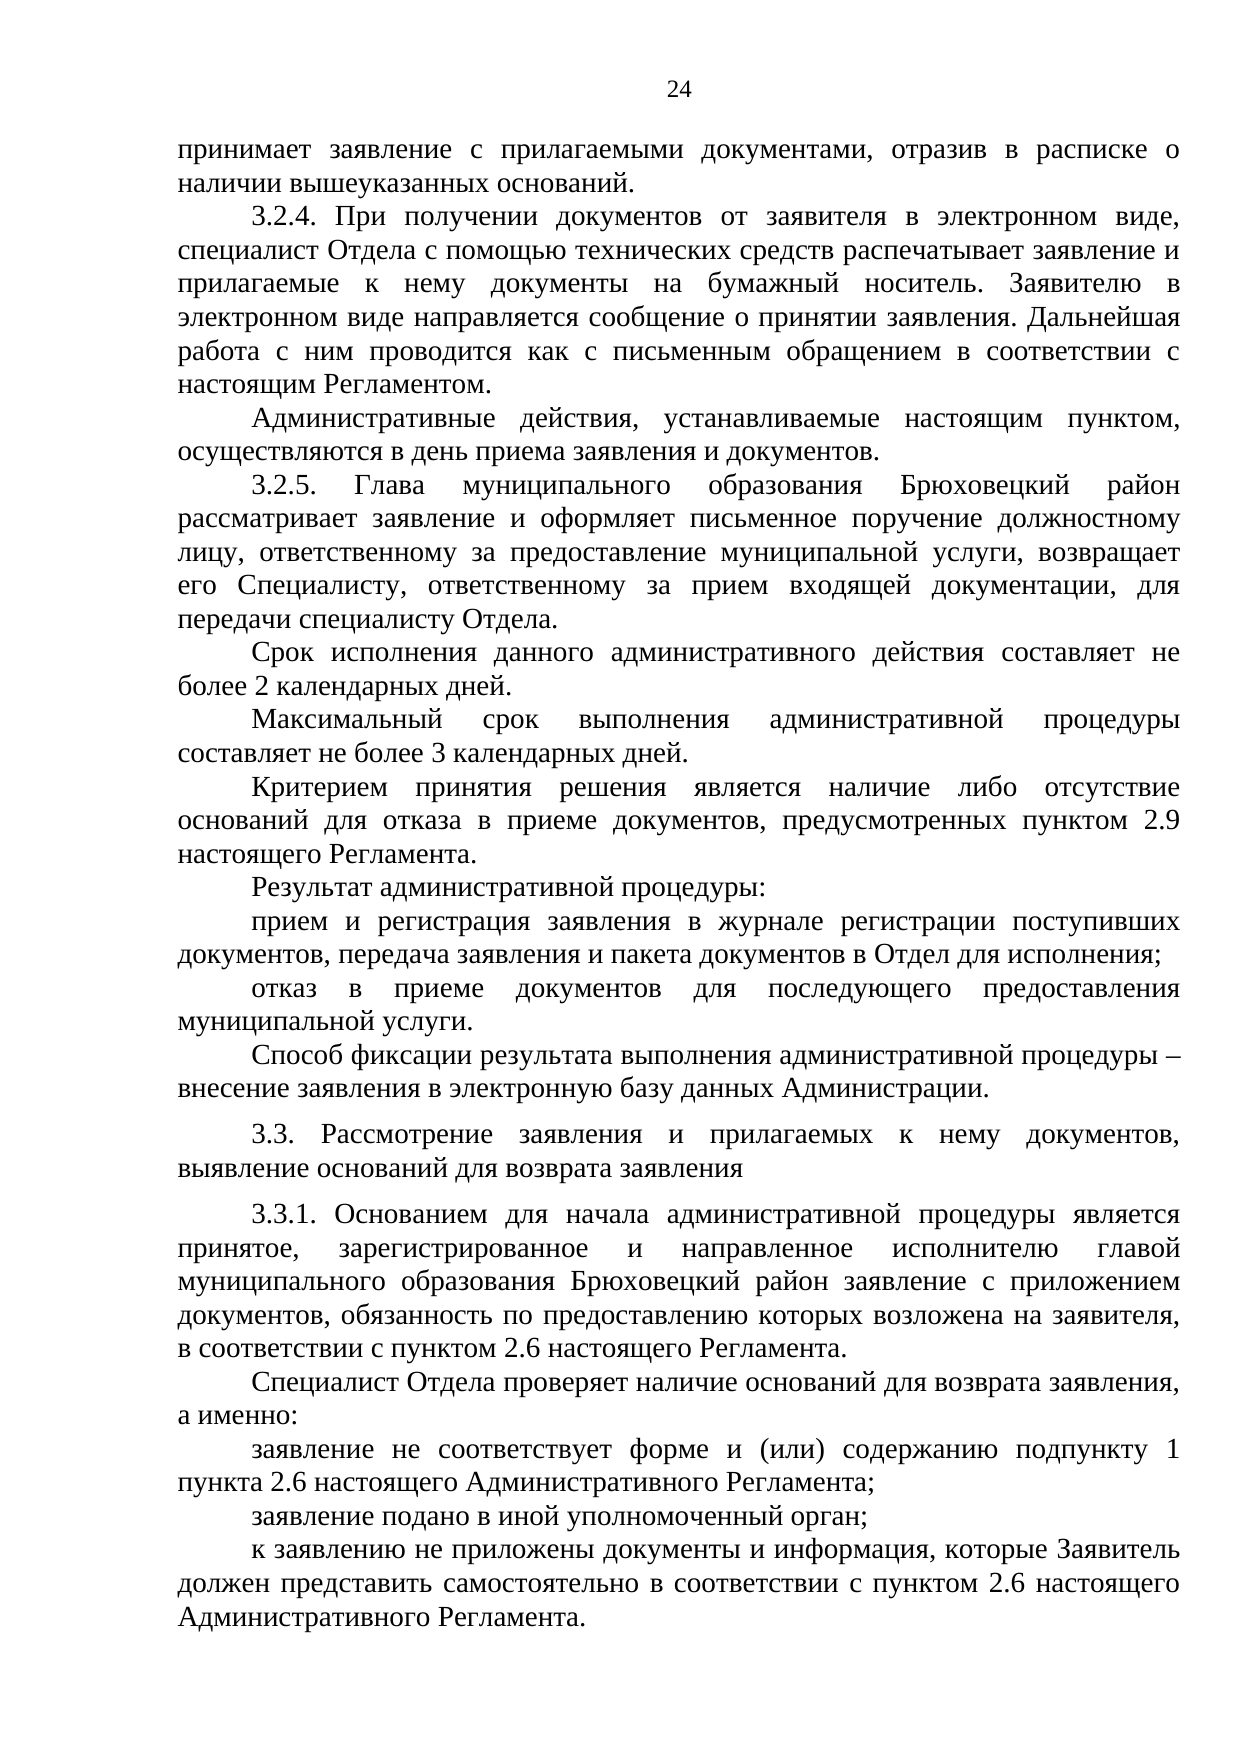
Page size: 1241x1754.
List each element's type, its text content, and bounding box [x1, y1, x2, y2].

text 3.3. Рассмотрение заявления и прилагаемых к нему документов, выявление оснований для возврата заявления [177, 1117, 1181, 1184]
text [177, 131, 1181, 198]
text Срок исполнения данного административного действия составляет не более 2 календарных дней. [177, 634, 1181, 702]
text Специалист Отдела проверяет наличие оснований для возврата заявления, а именно: [177, 1364, 1181, 1431]
text 3.2.5. Глава муниципального образования Брюховецкий район рассматривает заявление и оформляет письменное поручение должностному лицу, ответственному за предоставление муниципальной услуги, возвращает его Специалисту, ответственному за прием входящей документации, для передачи специалисту Отдела. [177, 467, 1181, 634]
text отказ в приеме документов для последующего предоставления муниципальной услуги. [177, 970, 1181, 1037]
text Критерием принятия решения является наличие либо отсутствие оснований для отказа в приеме документов, предусмотренных пунктом 2.9 настоящего Регламента. [177, 769, 1181, 869]
text Административные действия, устанавливаемые настоящим пунктом, осуществляются в день приема заявления и документов. [177, 400, 1181, 467]
text 3.2.4. При получении документов от заявителя в электронном виде, специалист Отдела с помощью технических средств распечатывает заявление и прилагаемые к нему документы на бумажный носитель. Заявителю в электронном виде направляется сообщение о принятии заявления. Дальнейшая работа с ним проводится как с письменным обращением в соответствии с настоящим Регламентом. [177, 198, 1181, 400]
text 3.3.1. Основанием для начала административной процедуры является принятое, зарегистрированное и направленное исполнителю главой муниципального образования Брюховецкий район заявление с приложением документов, обязанность по предоставлению которых возложена на заявителя, в соответствии с пунктом 2.6 настоящего Регламента. [177, 1196, 1181, 1364]
text Способ фиксации результата выполнения административной процедуры – внесение заявления в электронную базу данных Администрации. [177, 1037, 1181, 1104]
text к заявлению не приложены документы и информация, которые Заявитель должен представить самостоятельно в соответствии с пунктом 2.6 настоящего Административного Регламента. [177, 1532, 1181, 1632]
text Максимальный срок выполнения административной процедуры составляет не более 3 календарных дней. [177, 702, 1181, 769]
text заявление не соответствует форме и (или) содержанию подпункту 1 пункта 2.6 настоящего Административного Регламента; [177, 1431, 1181, 1498]
text Результат административной процедуры: [177, 869, 1181, 903]
text заявление подано в иной уполномоченный орган; [177, 1498, 1181, 1532]
text прием и регистрация заявления в журнале регистрации поступивших документов, передача заявления и пакета документов в Отдел для исполнения; [177, 903, 1181, 970]
